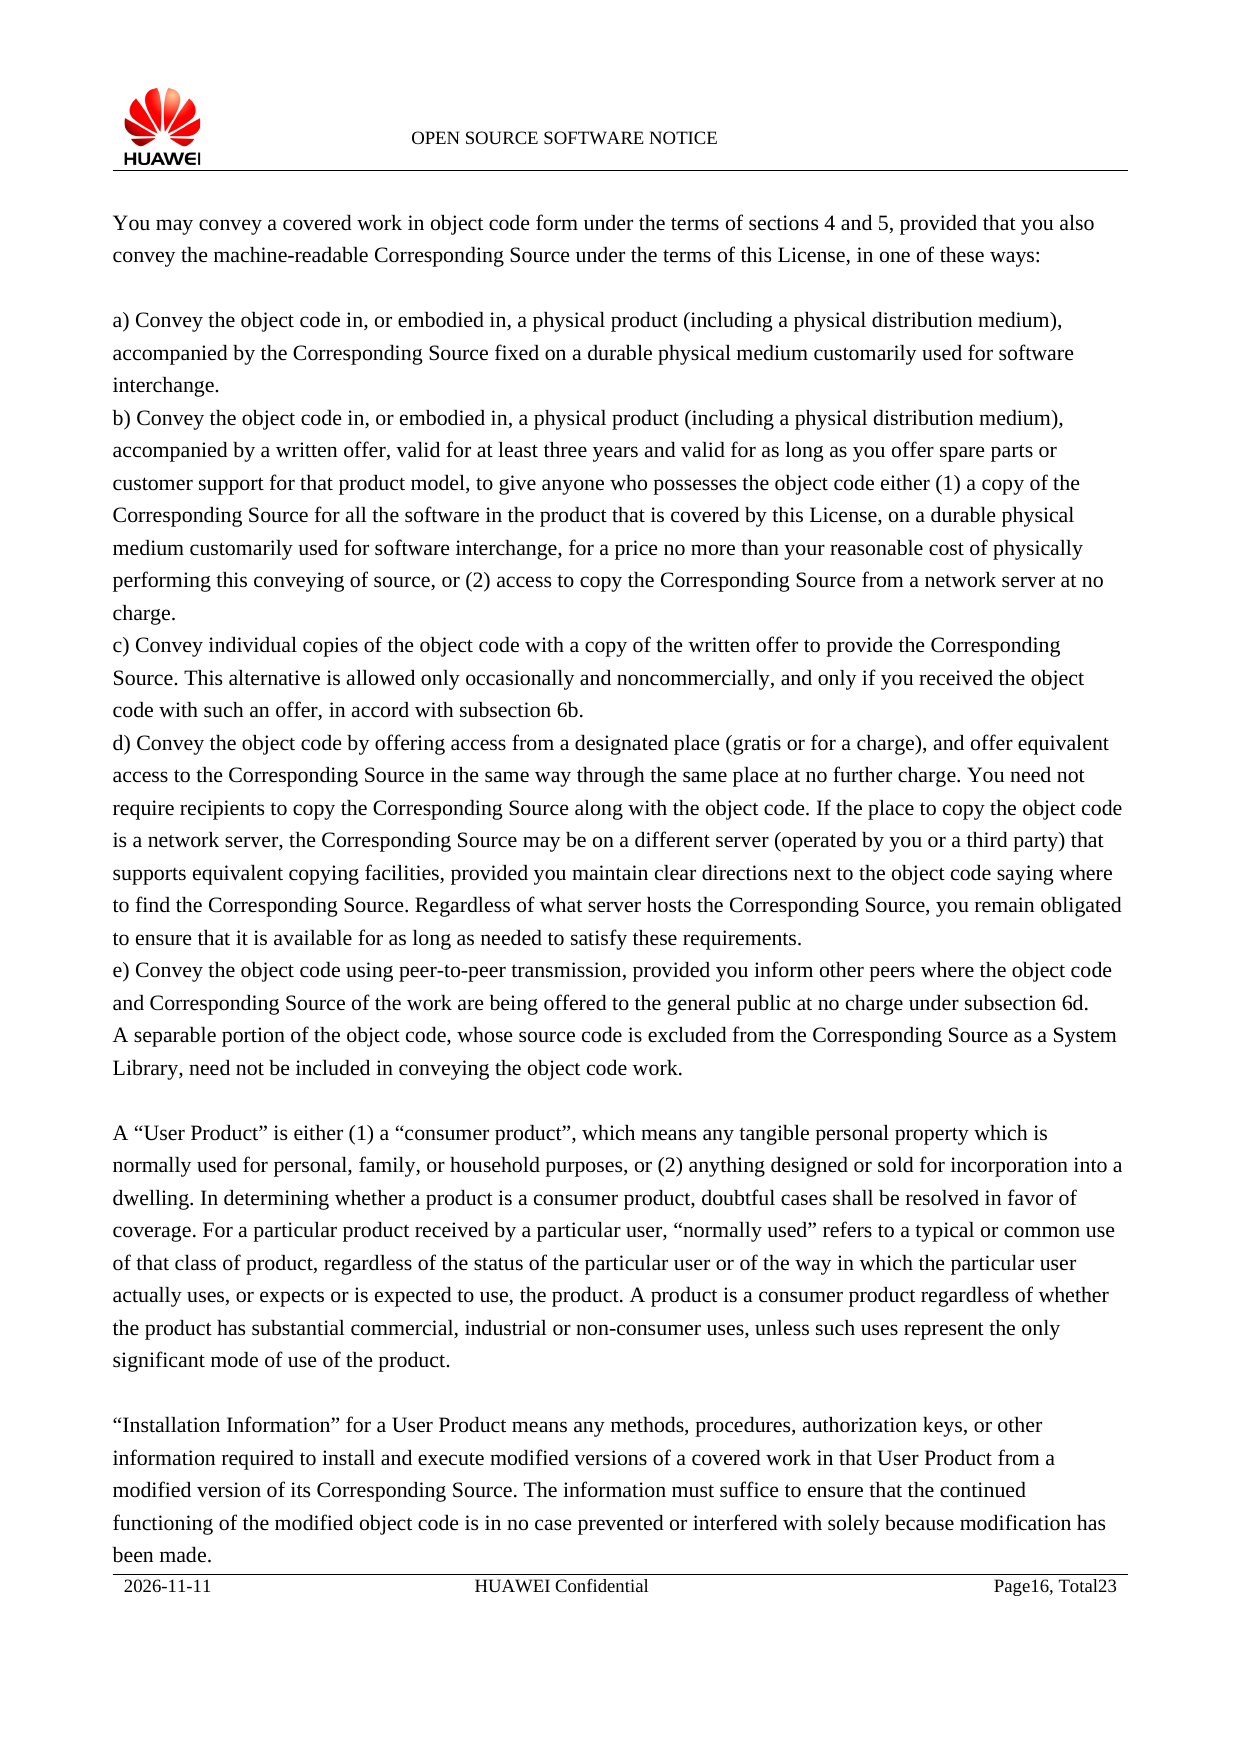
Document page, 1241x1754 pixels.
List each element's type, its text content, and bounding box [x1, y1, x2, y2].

picture [124, 88, 201, 165]
